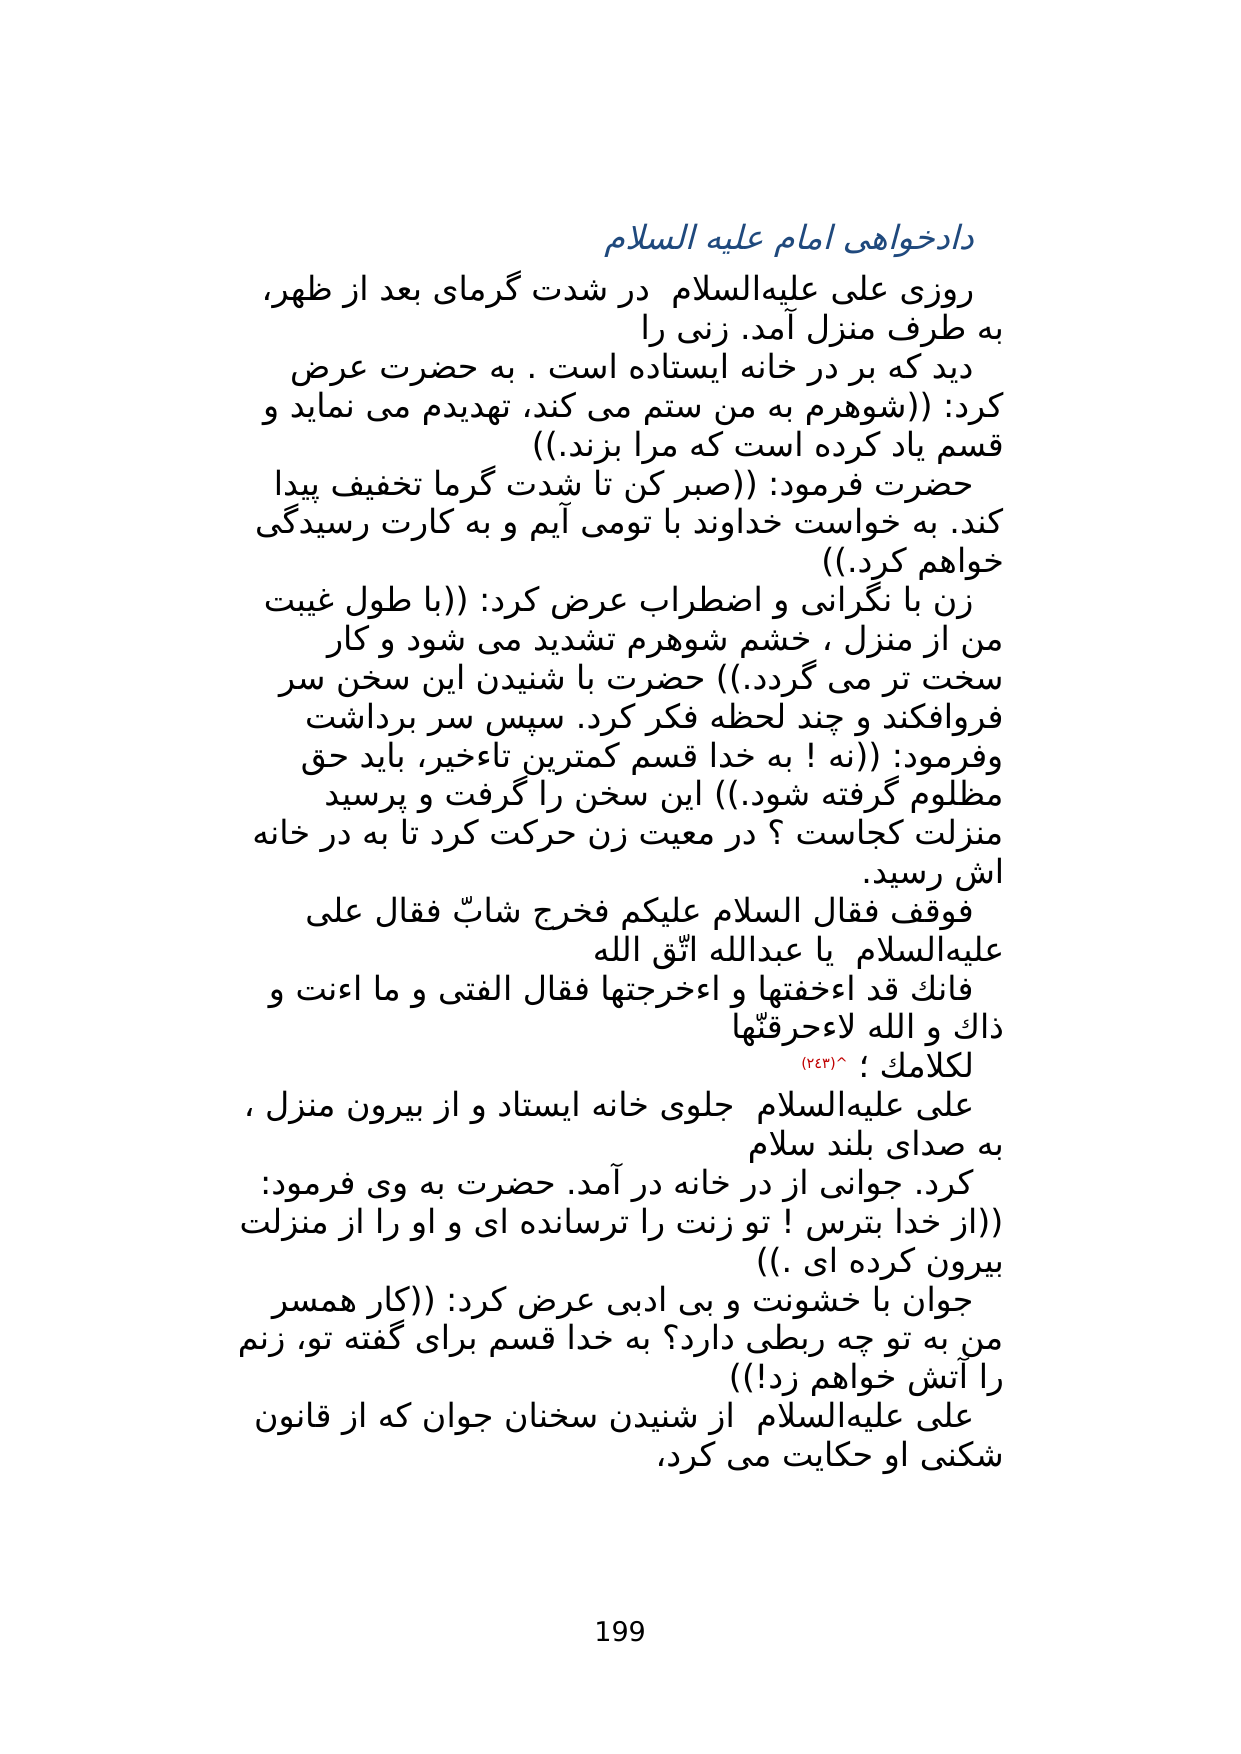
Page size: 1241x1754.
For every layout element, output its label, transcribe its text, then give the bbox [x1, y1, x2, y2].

text زن با نگرانى و اضطراب عرض كرد: ((با طول غيبت من از منزل ، خشم شوهرم تشديد مى شود و كار سخت تر مى گردد.)) حضرت با شنيدن اين سخن سر فروافكند و چند لحظه فكر كرد. سپس سر برداشت وفرمود: ((نه ! به خدا قسم كمترين تاءخير، بايد حق مظلوم گرفته شود.)) اين سخن را گرفت و پرسيد منزلت كجاست ؟ در معيت زن حركت كرد تا به در خانه اش رسيد. [236, 581, 1004, 891]
text لكلامك ؛ ^(٢٤٣) [236, 1047, 1004, 1086]
text جوان با خشونت و بى ادبى عرض كرد: ((كار همسر من به تو چه ربطى دارد؟ به خدا قسم براى گفته تو، زنم را آتش خواهم زد!)) [236, 1280, 1004, 1397]
text على عليه‌السلام جلوى خانه ايستاد و از بيرون منزل ، به صداى بلند سلام [236, 1086, 1004, 1163]
text كرد. جوانى از در خانه در آمد. حضرت به وى فرمود: ((از خدا بترس ! تو زنت را ترسانده اى و او را از منزلت بيرون كرده اى .)) [236, 1163, 1004, 1280]
text ديد كه بر در خانه ايستاده است . به حضرت عرض كرد: ((شوهرم به من ستم مى كند، تهديدم مى نمايد و قسم ياد كرده است كه مرا بزند.)) [236, 347, 1004, 464]
subtitle دادخواهى امام عليه السلام [236, 218, 1004, 257]
text روزى على عليه‌السلام در شدت گرماى بعد از ظهر، به طرف منزل آمد. زنى را [236, 270, 1004, 347]
text حضرت فرمود: ((صبر كن تا شدت گرما تخفيف پيدا كند. به خواست خداوند با تومى آيم و به كارت رسيدگى خواهم كرد.)) [236, 464, 1004, 581]
text فوقف فقال السلام عليكم فخرج شابّ فقال على عليه‌السلام يا عبدالله اتّق الله [236, 891, 1004, 969]
text على عليه‌السلام از شنيدن سخنان جوان كه از قانون شكنى او حكايت مى كرد، [236, 1397, 1004, 1474]
text فانك قد اءخفتها و اءخرجتها فقال الفتى و ما اءنت و ذاك و الله لاءحرقنّها [236, 969, 1004, 1047]
